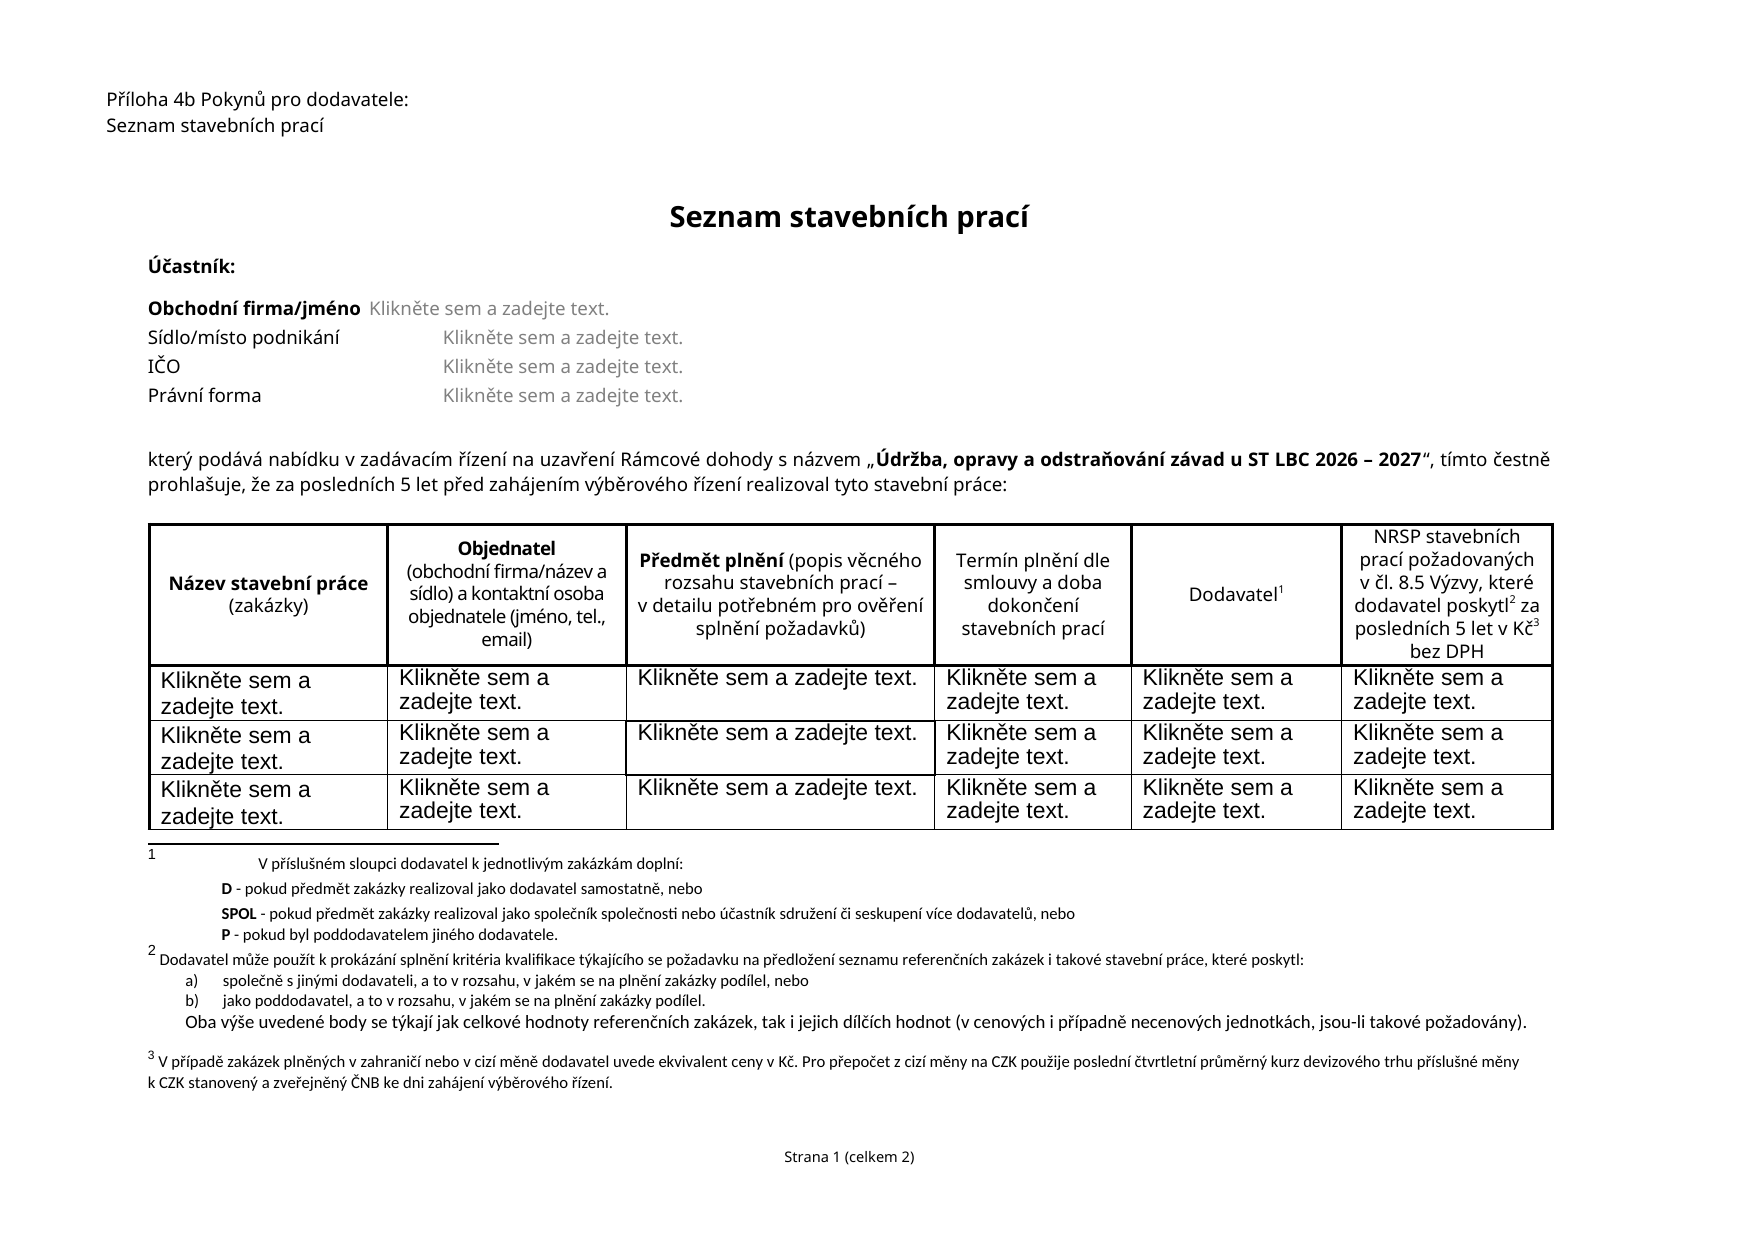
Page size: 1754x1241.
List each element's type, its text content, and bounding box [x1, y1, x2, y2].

text IČO [148, 350, 1551, 379]
text Obchodní firma/jméno [148, 292, 1551, 321]
title Seznam stavebních prací [148, 196, 1551, 236]
table_header Předmět plnění (popis věcného rozsahu stavebních prací – v detailu potřebném pro ověření splnění požadavků) [628, 526, 933, 664]
text Sídlo/místo podnikání [148, 321, 1551, 350]
table_header Dodavatel [1133, 526, 1340, 664]
table_header Objednatel (obchodní firma/název a sídlo) a kontaktní osoba objednatele (jméno, tel., email) [389, 526, 625, 664]
table_header NRSP stavebních prací požadovaných v čl. 8.5 Výzvy, které dodavatel poskytl za posledních 5 let v Kč bez DPH [1343, 526, 1551, 664]
text který podává nabídku v zadávacím řízení na uzavření Rámcové dohody s názvem „Údržba, opravy a odstraňování závad u ST LBC 2026 – 2027“, tímto čestně prohlašuje, že za posledních 5 let před zahájením výběrového řízení realizoval tyto stavební práce: [148, 446, 1551, 497]
table_header Název stavební práce (zakázky) [151, 526, 386, 664]
text Účastník: [148, 249, 1551, 279]
table_header Termín plnění dle smlouvy a doba dokončení stavebních prací [936, 526, 1130, 664]
text Právní forma [148, 379, 1551, 408]
